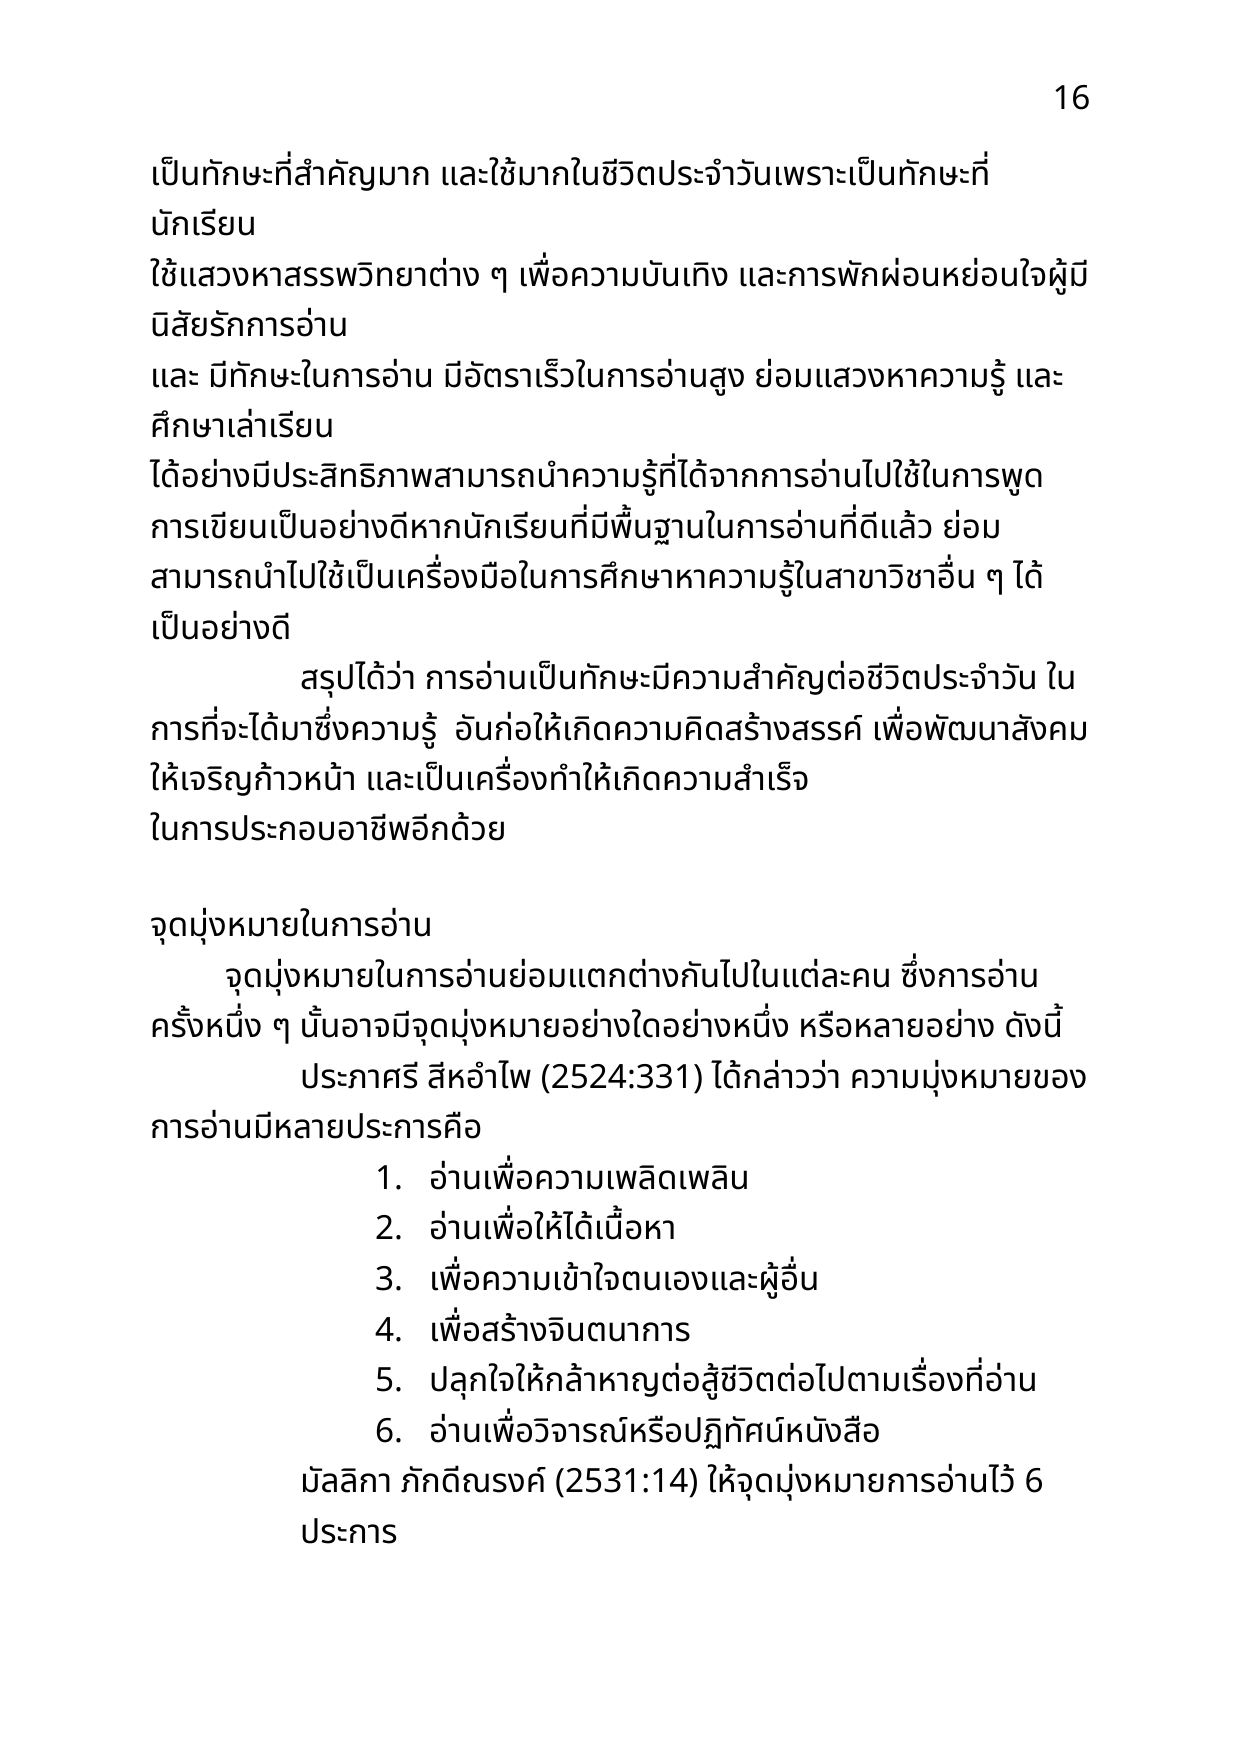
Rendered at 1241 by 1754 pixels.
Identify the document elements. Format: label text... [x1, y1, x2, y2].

text 6. อ่านเพื่อวิจารณ์หรือปฏิทัศน์หนังสือ [300, 1407, 1090, 1457]
text 5. ปลุกใจให้กล้าหาญต่อสู้ชีวิตต่อไปตามเรื่องที่อ่าน [300, 1356, 1090, 1407]
text ใช้แสวงหาสรรพวิทยาต่าง ๆ เพื่อความบันเทิง และการพักผ่อนหย่อนใจผู้มีนิสัยรักการอ่าน [150, 251, 1090, 352]
text สรุปได้ว่า การอ่านเป็นทักษะมีความสำคัญต่อชีวิตประจำวัน ในการที่จะได้มาซึ่งความรู้ อันก่อให้เกิดความคิดสร้างสรรค์ เพื่อพัฒนาสังคมให้เจริญก้าวหน้า และเป็นเครื่องทำให้เกิดความสำเร็จ [150, 654, 1090, 805]
text 2. อ่านเพื่อให้ได้เนื้อหา [300, 1204, 1090, 1255]
text และ มีทักษะในการอ่าน มีอัตราเร็วในการอ่านสูง ย่อมแสวงหาความรู้ และศึกษาเล่าเรียน [150, 352, 1090, 452]
text จุดมุ่งหมายในการอ่าน [150, 901, 1090, 952]
text 3. เพื่อความเข้าใจตนเองและผู้อื่น [300, 1255, 1090, 1305]
text ได้อย่างมีประสิทธิภาพสามารถนำความรู้ที่ได้จากการอ่านไปใช้ในการพูดการเขียนเป็นอย่างดีหากนักเรียนที่มีพื้นฐานในการอ่านที่ดีแล้ว ย่อมสามารถนำไปใช้เป็นเครื่องมือในการศึกษาหาความรู้ในสาขาวิชาอื่น ๆ ได้เป็นอย่างดี [150, 452, 1090, 654]
text มัลลิกา ภักดีณรงค์ (2531:14) ให้จุดมุ่งหมายการอ่านไว้ 6 ประการ [300, 1457, 1090, 1558]
text เป็นทักษะที่สำคัญมาก และใช้มากในชีวิตประจำวันเพราะเป็นทักษะที่นักเรียน [150, 150, 1090, 251]
text 4. เพื่อสร้างจินตนาการ [300, 1305, 1090, 1356]
text 1. อ่านเพื่อความเพลิดเพลิน [300, 1153, 1090, 1204]
text ในการประกอบอาชีพอีกด้วย [150, 805, 1090, 856]
text จุดมุ่งหมายในการอ่านย่อมแตกต่างกันไปในแต่ละคน ซึ่งการอ่านครั้งหนึ่ง ๆ นั้นอาจมีจุดมุ่งหมายอย่างใดอย่างหนึ่ง หรือหลายอย่าง ดังนี้ [150, 952, 1090, 1052]
text ประภาศรี สีหอำไพ (2524:331) ได้กล่าวว่า ความมุ่งหมายของการอ่านมีหลายประการคือ [150, 1052, 1090, 1153]
